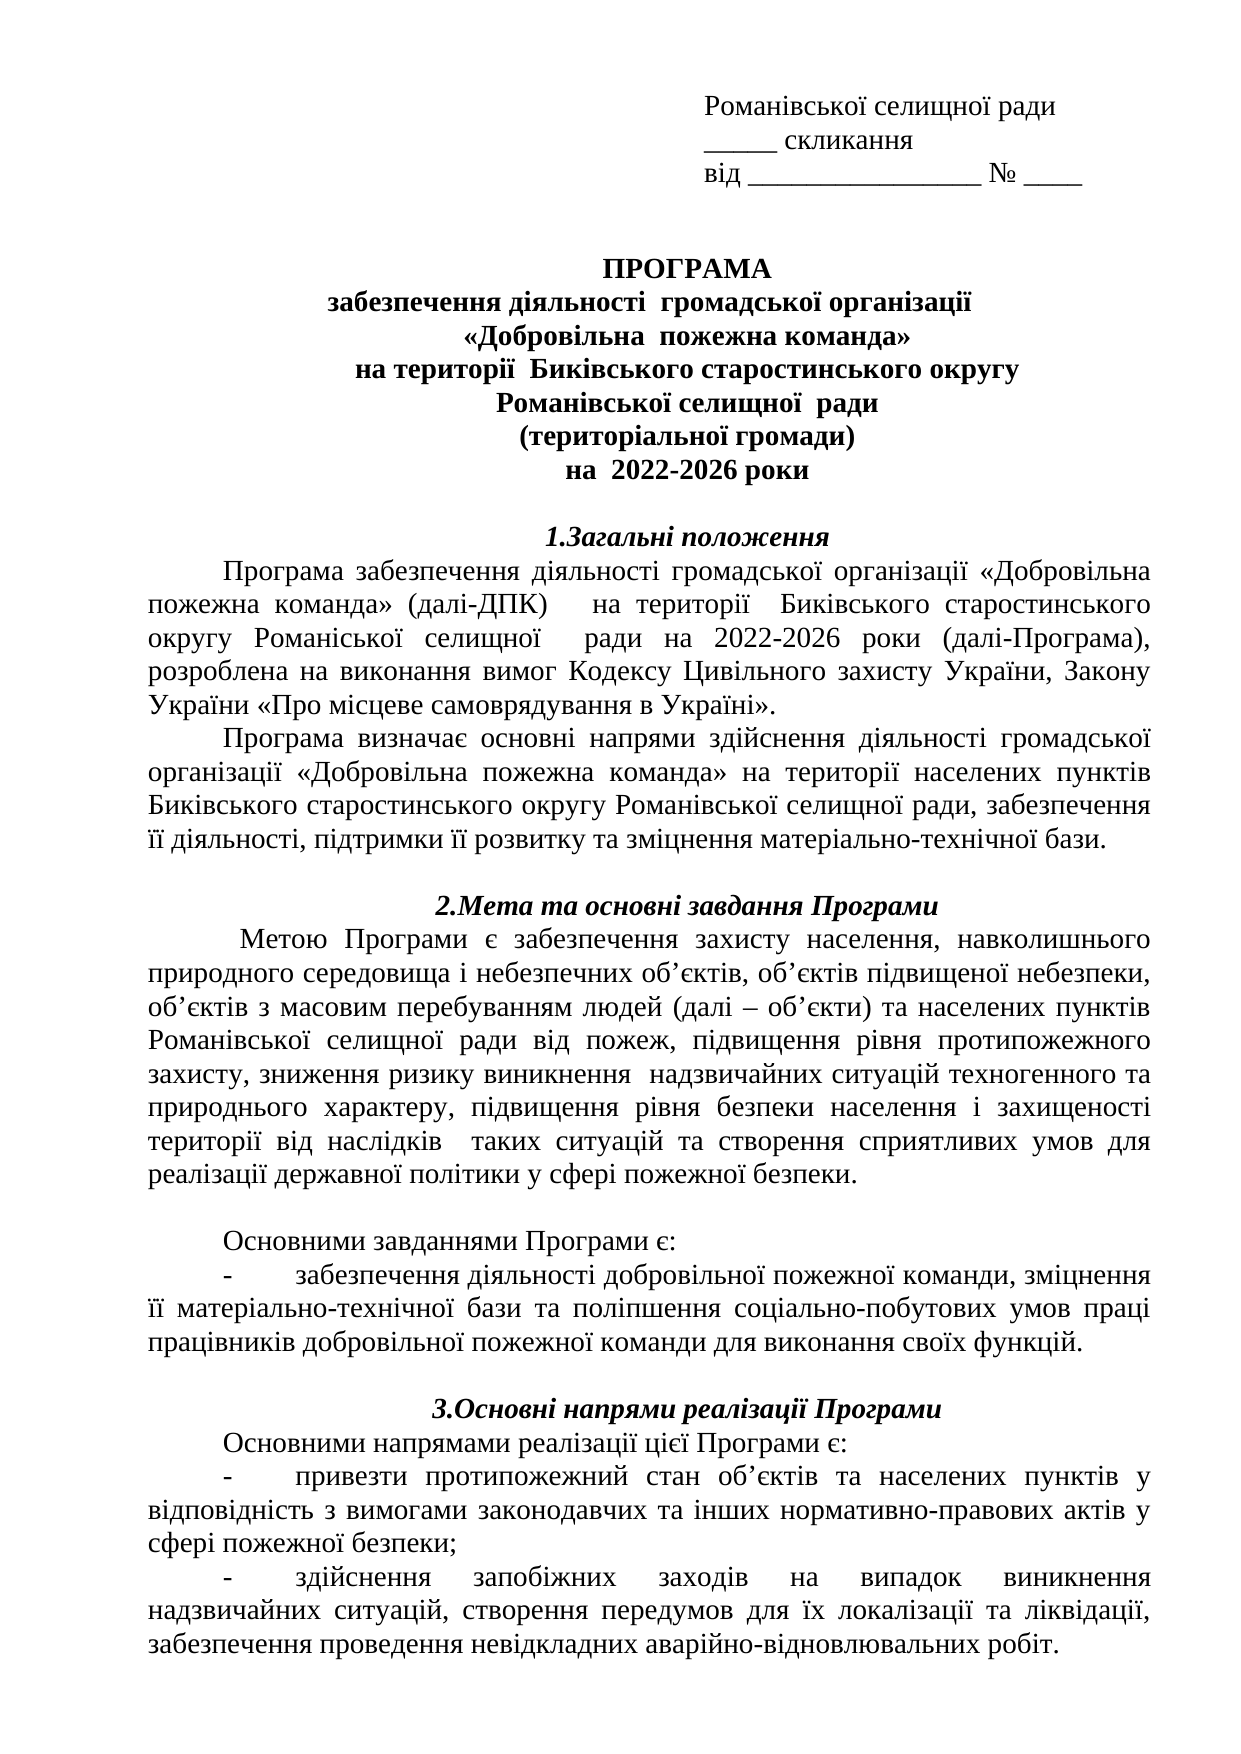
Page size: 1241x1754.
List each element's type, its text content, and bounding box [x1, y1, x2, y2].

text Романівської селищної ради [148, 88, 1152, 122]
text Метою Програми є забезпечення захисту населення, навколишнього природного середовища і небезпечних об’єктів, об’єктів підвищеної небезпеки, об’єктів з масовим перебуванням людей (далі – об’єкти) та населених пунктів Романівської селищної ради від пожеж, підвищення рівня протипожежного захисту, зниження ризику виникнення надзвичайних ситуацій техногенного та природнього характеру, підвищення рівня безпеки населення і захищеності території від наслідків таких ситуацій та створення сприятливих умов для реалізації державної політики у сфері пожежної безпеки. [148, 922, 1152, 1190]
text 1.Загальні положення [148, 519, 1152, 553]
text від ________________ № ____ [148, 156, 1152, 217]
text Романівської селищної ради [148, 385, 1152, 418]
text Основними напрямами реалізації цієї Програми є: [148, 1425, 1152, 1458]
text на 2022-2026 роки [148, 452, 1152, 486]
text _____ скликання [148, 122, 1152, 156]
text Основними завданнями Програми є: [148, 1223, 1152, 1257]
list здійснення запобіжних заходів на випадок виникнення надзвичайних ситуацій, створення передумов для їх локалізації та ліквідації, забезпечення проведення невідкладних аварійно-відновлювальних робіт. [148, 1559, 1152, 1659]
text «Добровільна пожежна команда» [148, 318, 1152, 351]
list привезти протипожежний стан об’єктів та населених пунктів у відповідність з вимогами законодавчих та інших нормативно-правових актів у сфері пожежної безпеки; [148, 1458, 1152, 1559]
text ПРОГРАМА забезпечення діяльності громадської організації [148, 251, 1152, 318]
list забезпечення діяльності добровільної пожежної команди, зміцнення її матеріально-технічної бази та поліпшення соціально-побутових умов праці працівників добровільної пожежної команди для виконання своїх функцій. [148, 1257, 1152, 1358]
text Програма забезпечення діяльності громадської організації «Добровільна пожежна команда» (далі-ДПК) на території Биківського старостинського округу Романіської селищної ради на 2022-2026 роки (далі-Програма), розроблена на виконання вимог Кодексу Цивільного захисту України, Закону України «Про місцеве самоврядування в Україні». [148, 553, 1152, 720]
text (територіальної громади) [148, 418, 1152, 452]
text 2.Мета та основні завдання Програми [148, 888, 1152, 922]
text 3.Основні напрями реалізації Програми [148, 1391, 1152, 1425]
text на території Биківського старостинського округу [148, 351, 1152, 385]
text Програма визначає основні напрями здійснення діяльності громадської організації «Добровільна пожежна команда» на території населених пунктів Биківського старостинського округу Романівської селищної ради, забезпечення її діяльності, підтримки її розвитку та зміцнення матеріально-технічної бази. [148, 720, 1152, 854]
